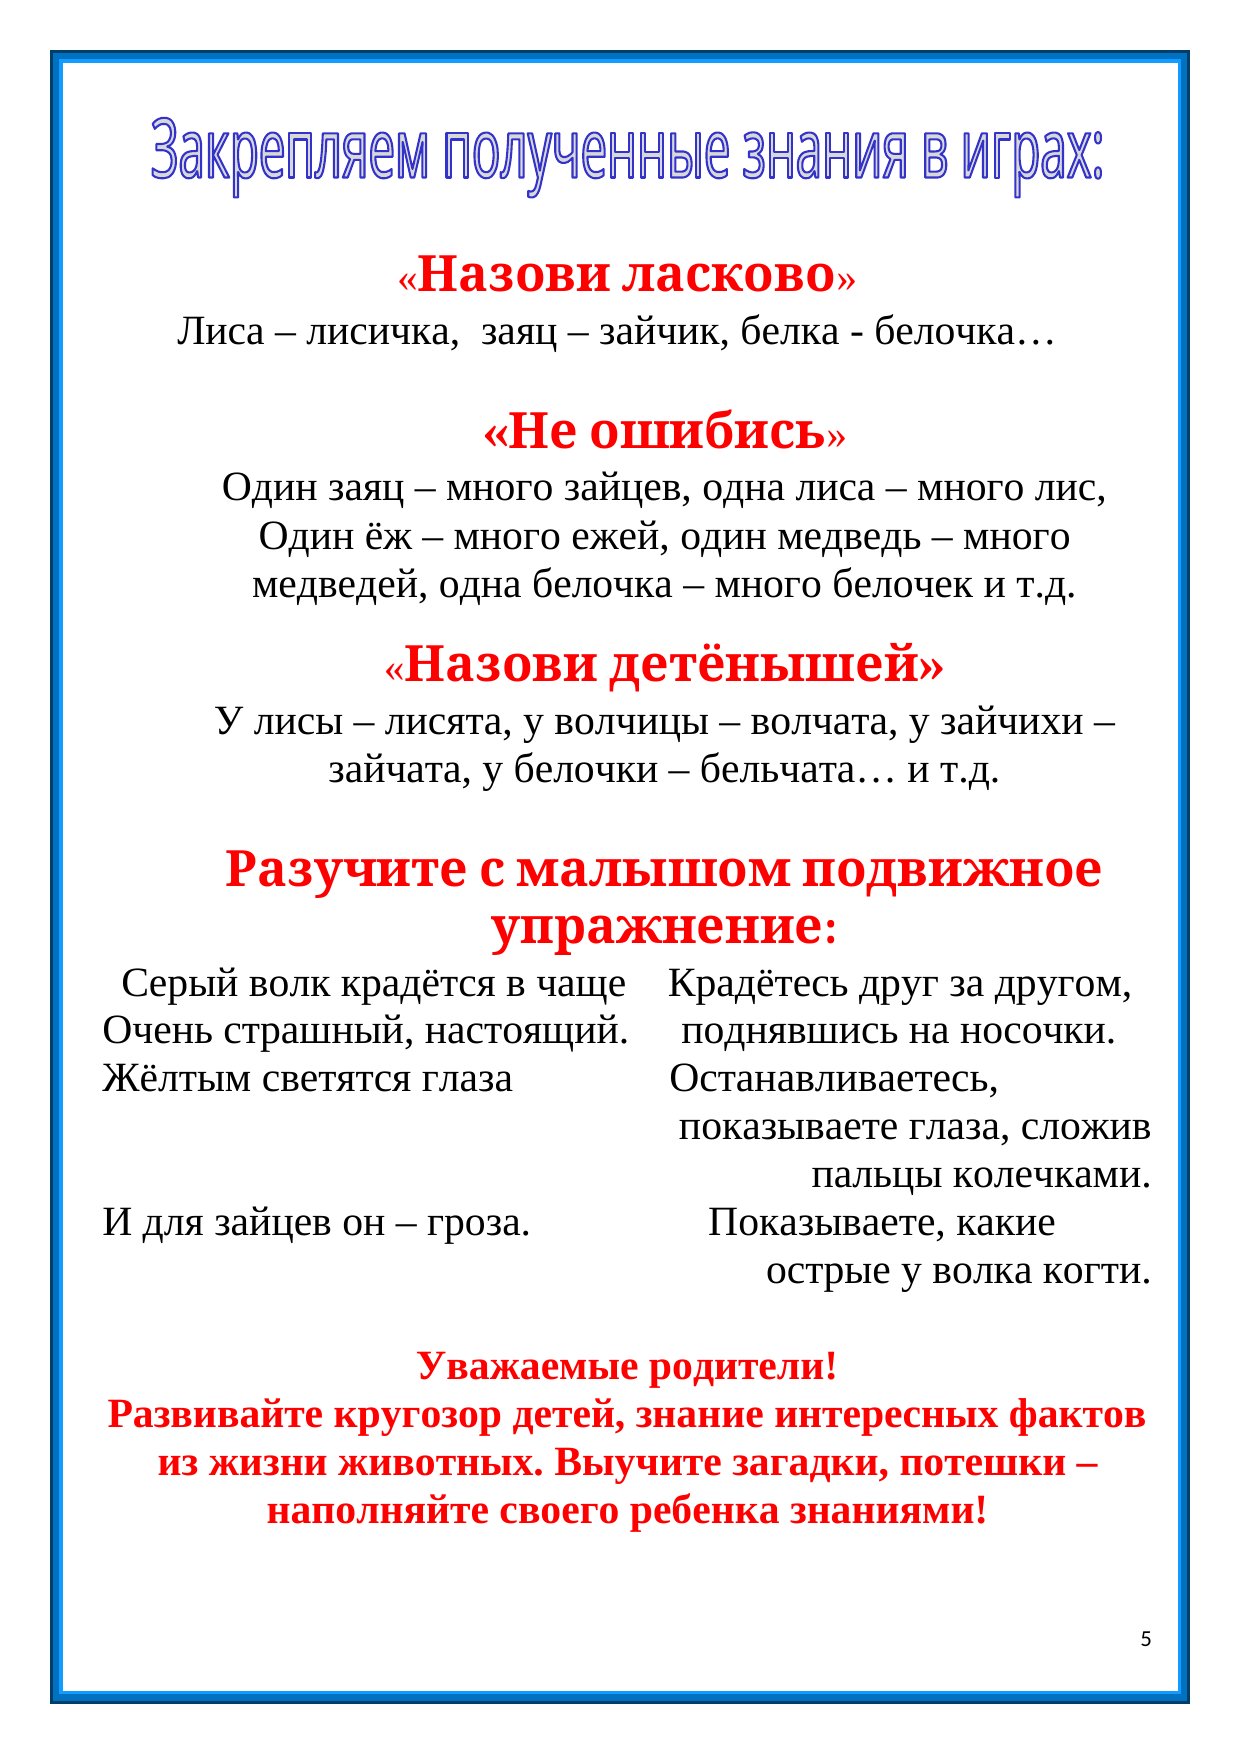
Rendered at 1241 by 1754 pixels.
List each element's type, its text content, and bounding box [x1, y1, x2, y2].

text Разучите с малышом подвижное упражнение: [177, 841, 1152, 956]
text Лиса – лисичка, заяц – зайчик, белка - белочка… [177, 305, 1152, 353]
list Уважаемые родители! [102, 1340, 1152, 1388]
list Жёлтым светятся глаза Останавливаетесь, [102, 1053, 1152, 1101]
text У лисы – лисята, у волчицы – волчата, у зайчихи – зайчата, у белочки – бельчата… и т.д. [177, 695, 1152, 791]
list Серый волк крадётся в чаще Крадётесь друг за другом, [102, 957, 1152, 1005]
list пальцы колечками. [102, 1149, 1152, 1197]
text Один заяц – много зайцев, одна лиса – много лис, [177, 462, 1152, 510]
list «Назови ласково» [102, 247, 1152, 304]
list Развивайте кругозор детей, знание интересных фактов из жизни животных. Выучите загадки, потешки – наполняйте своего ребенка знаниями! [102, 1388, 1152, 1532]
list острые у волка когти. [102, 1244, 1152, 1292]
text «Не ошибись» [177, 403, 1152, 461]
text «Назови детёнышей» [177, 637, 1152, 694]
list Очень страшный, настоящий. поднявшись на носочки. [102, 1005, 1152, 1053]
list показываете глаза, сложив [102, 1101, 1152, 1149]
text Один ёж – много ежей, один медведь – много медведей, одна белочка – много белочек и т.д. [177, 511, 1152, 607]
list И для зайцев он – гроза. Показываете, какие [102, 1197, 1152, 1244]
